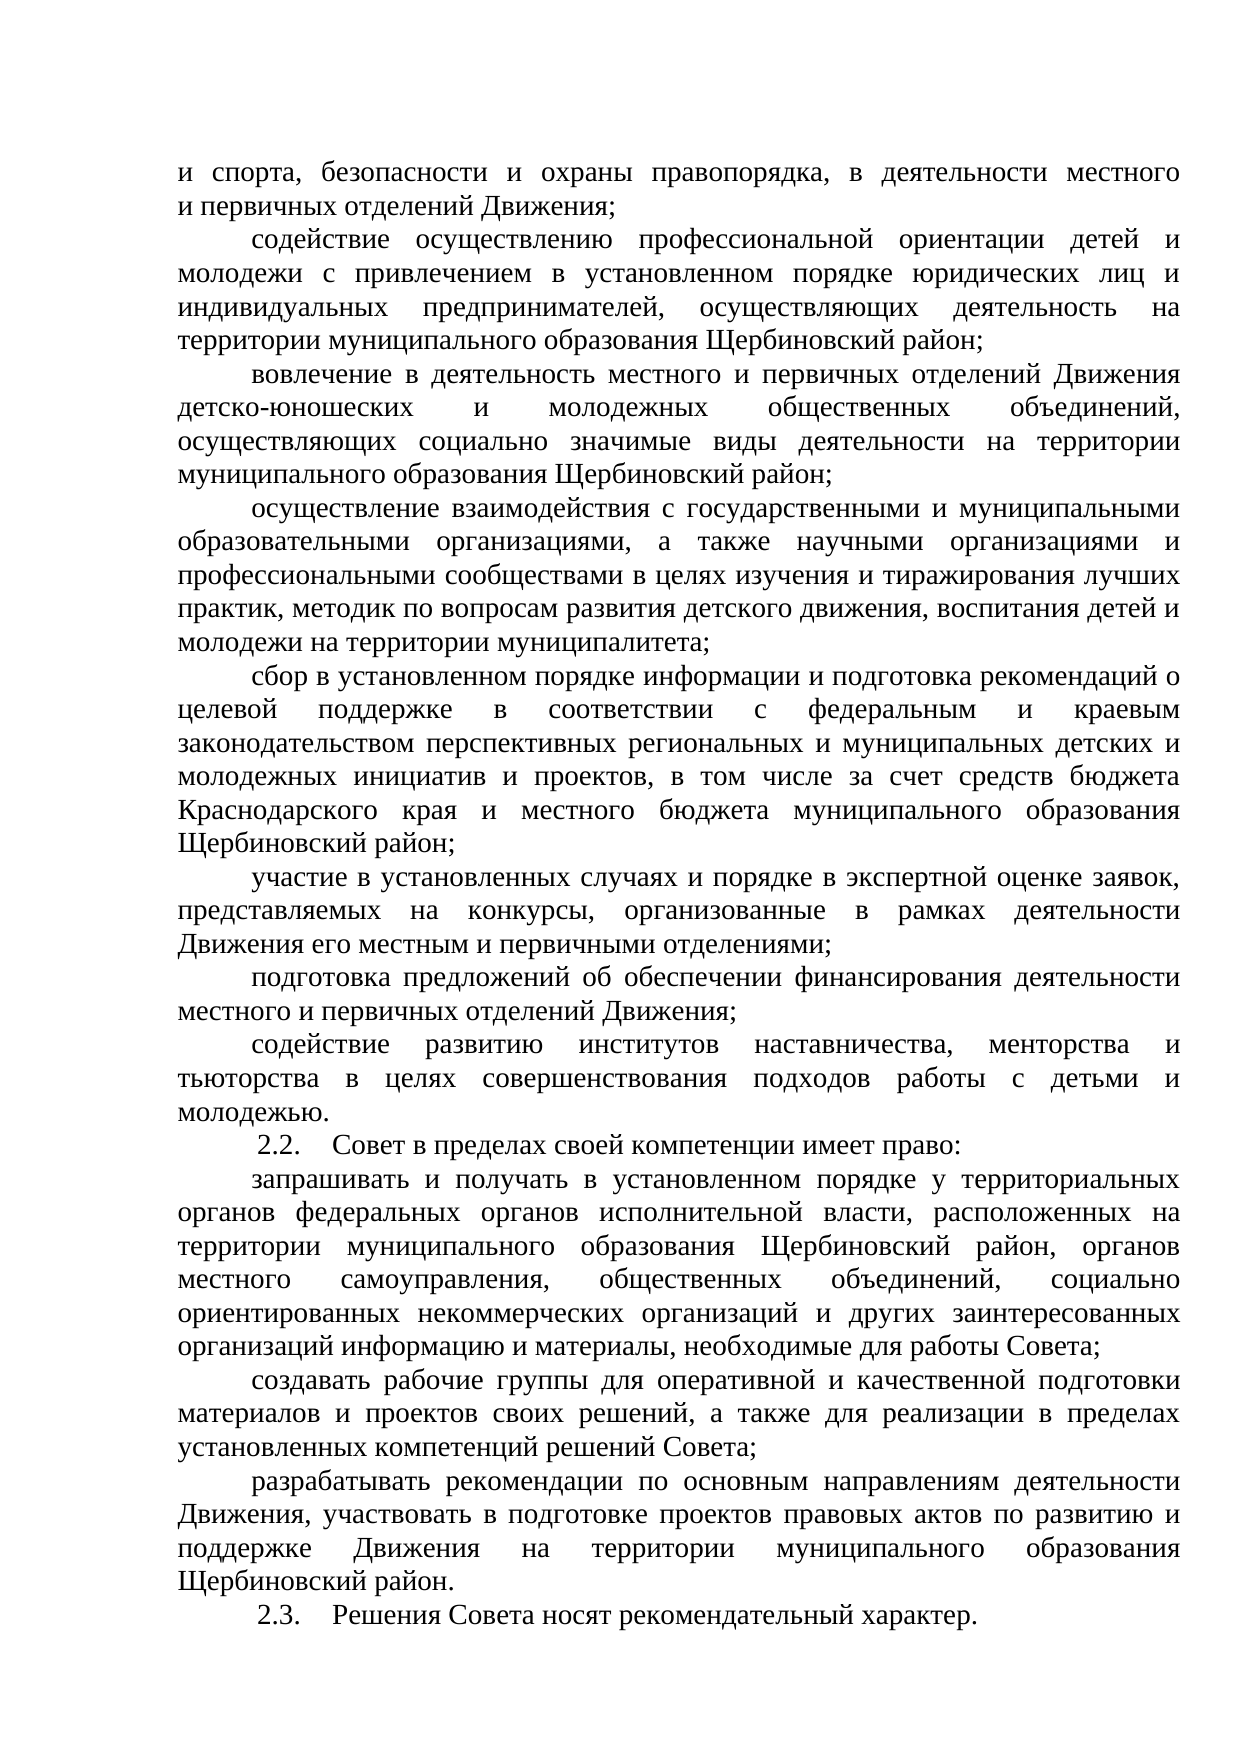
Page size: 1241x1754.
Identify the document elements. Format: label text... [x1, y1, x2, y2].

text содействие осуществлению профессиональной ориентации детей и молодежи с привлечением в установленном порядке юридических лиц и индивидуальных предпринимателей, осуществляющих деятельность на территории муниципального образования Щербиновский район; [177, 222, 1181, 356]
text создавать рабочие группы для оперативной и качественной подготовки материалов и проектов своих решений, а также для реализации в пределах установленных компетенций решений Совета; [177, 1362, 1181, 1463]
text сбор в установленном порядке информации и подготовка рекомендаций о целевой поддержке в соответствии с федеральным и краевым законодательством перспективных региональных и муниципальных детских и молодежных инициатив и проектов, в том числе за счет средств бюджета Краснодарского края и местного бюджета муниципального образования Щербиновский район; [177, 658, 1181, 859]
text разрабатывать рекомендации по основным направлениям деятельности Движения, участвовать в подготовке проектов правовых актов по развитию и поддержке Движения на территории муниципального образования Щербиновский район. [177, 1463, 1181, 1597]
text содействие развитию институтов наставничества, менторства и тьюторства в целях совершенствования подходов работы с детьми и молодежью. [177, 1027, 1181, 1127]
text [177, 154, 1181, 222]
text запрашивать и получать в установленном порядке у территориальных органов федеральных органов исполнительной власти, расположенных на территории муниципального образования Щербиновский район, органов местного самоуправления, общественных объединений, социально ориентированных некоммерческих организаций и других заинтересованных организаций информацию и материалы, необходимые для работы Совета; [177, 1161, 1181, 1362]
text подготовка предложений об обеспечении финансирования деятельности местного и первичных отделений Движения; [177, 959, 1181, 1027]
text вовлечение в деятельность местного и первичных отделений Движения детско-юношеских и молодежных общественных объединений, осуществляющих социально значимые виды деятельности на территории муниципального образования Щербиновский район; [177, 356, 1181, 490]
text участие в установленных случаях и порядке в экспертной оценке заявок, представляемых на конкурсы, организованные в рамках деятельности Движения его местным и первичными отделениями; [177, 859, 1181, 959]
text осуществление взаимодействия с государственными и муниципальными образовательными организациями, а также научными организациями и профессиональными сообществами в целях изучения и тиражирования лучших практик, методик по вопросам развития детского движения, воспитания детей и молодежи на территории муниципалитета; [177, 490, 1181, 658]
list Решения Совета носят рекомендательный характер. [257, 1597, 1181, 1630]
list Совет в пределах своей компетенции имеет право: [257, 1127, 1181, 1161]
